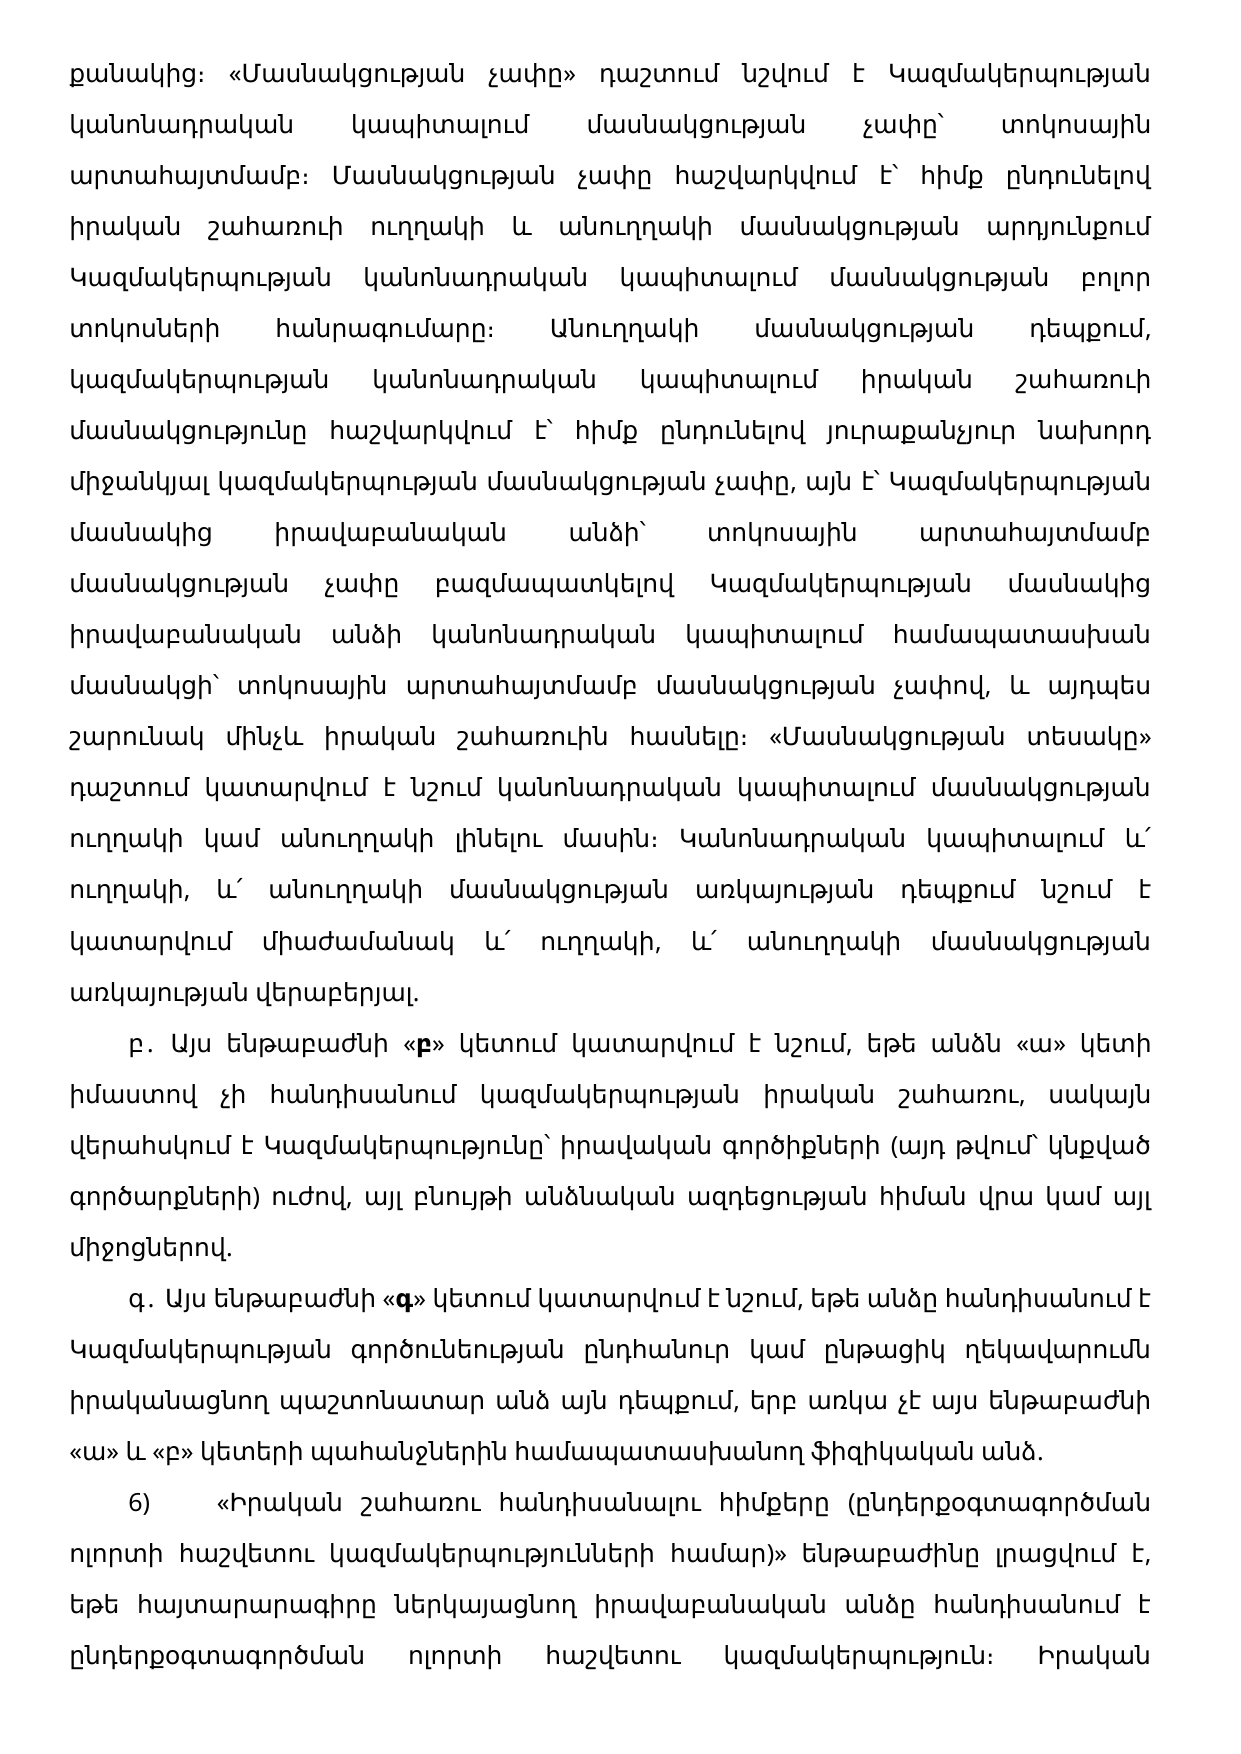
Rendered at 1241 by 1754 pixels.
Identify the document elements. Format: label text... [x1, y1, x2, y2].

text գ․ Այս ենթաբաժնի «գ» կետում կատարվում է նշում, եթե անձը հանդիսանում է Կազմակերպության գործունեության ընդհանուր կամ ընթացիկ ղեկավարումն իրականացնող պաշտոնատար անձ այն դեպքում, երբ առկա չէ այս ենթաբաժնի «ա» և «բ» կետերի պահանջներին համապատասխանող ֆիզիկական անձ. [69, 1281, 1152, 1468]
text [69, 56, 1152, 1008]
text բ․ Այս ենթաբաժնի «բ» կետում կատարվում է նշում, եթե անձն «ա» կետի իմաստով չի հանդիսանում կազմակերպության իրական շահառու, սակայն վերահսկում է Կազմակերպությունը՝ իրավական գործիքների (այդ թվում՝ կնքված գործարքների) ուժով, այլ բնույթի անձնական ազդեցության հիման վրա կամ այլ միջոցներով. [69, 1025, 1152, 1263]
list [69, 1485, 1152, 1672]
